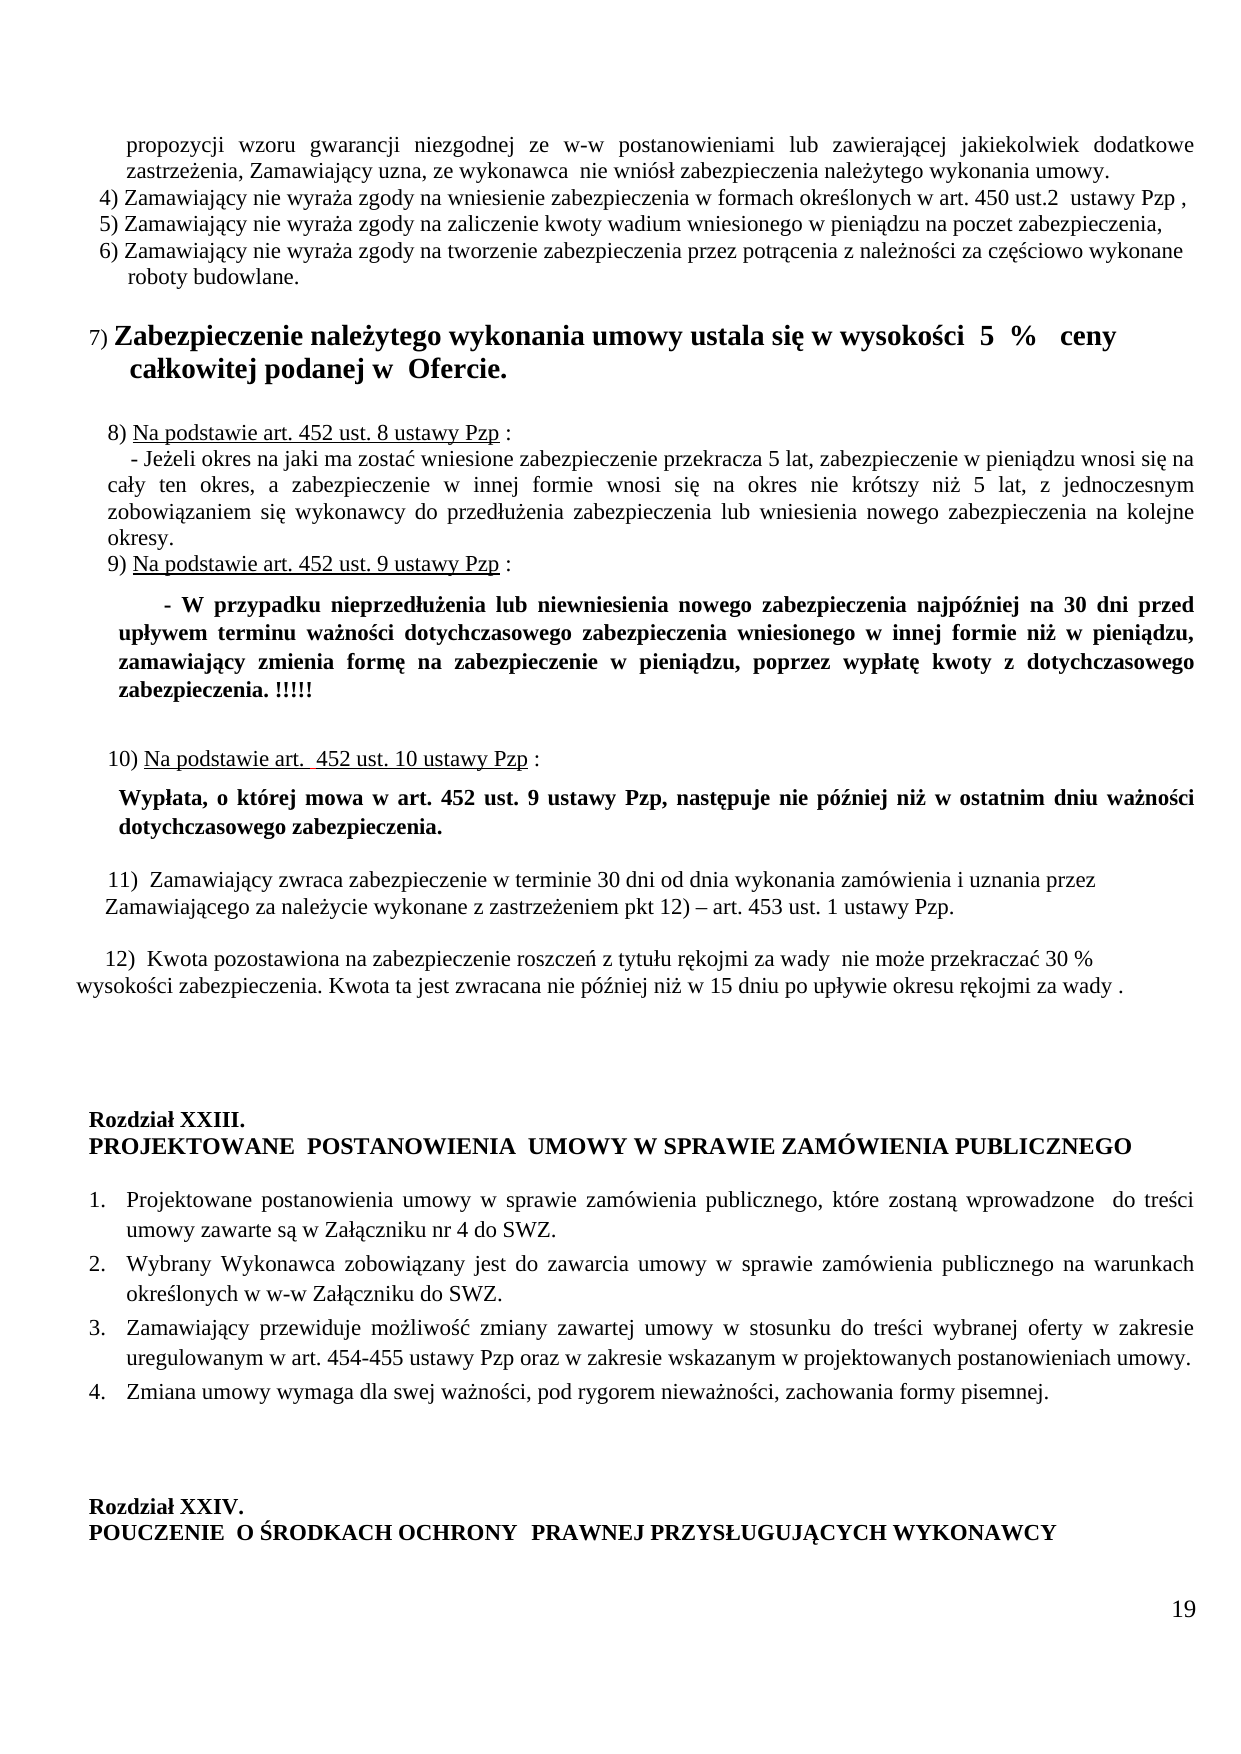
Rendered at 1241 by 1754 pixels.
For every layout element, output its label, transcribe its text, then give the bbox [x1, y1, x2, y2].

list Projektowane postanowienia umowy w sprawie zamówienia publicznego, które zostaną wprowadzone do treści umowy zawarte są w Załączniku nr 4 do SWZ. [89, 1186, 1196, 1242]
text - Jeżeli okres na jaki ma zostać wniesione zabezpieczenie przekracza 5 lat, zabezpieczenie w pieniądzu wnosi się na cały ten okres, a zabezpieczenie w innej formie wnosi się na okres nie krótszy niż 5 lat, z jednoczesnym zobowiązaniem się wykonawcy do przedłużenia zabezpieczenia lub wniesienia nowego zabezpieczenia na kolejne okresy. [107, 445, 1196, 551]
text roboty budowlane. [76, 263, 1196, 289]
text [126, 131, 1196, 184]
list Zmiana umowy wymaga dla swej ważności, pod rygorem nieważności, zachowania formy pisemnej. [89, 1378, 1196, 1404]
text PROJEKTOWANE POSTANOWIENIA UMOWY W SPRAWIE ZAMÓWIENIA PUBLICZNEGO [89, 1132, 1196, 1160]
text 8) Na podstawie art. 452 ust. 8 ustawy Pzp : [107, 419, 1196, 445]
text Wypłata, o której mowa w art. 452 ust. 9 ustawy Pzp, następuje nie później niż w ostatnim dniu ważności dotychczasowego zabezpieczenia. [118, 783, 1196, 840]
text 10) Na podstawie art. 452 ust. 10 ustawy Pzp : [107, 744, 1196, 771]
text całkowitej podanej w Ofercie. [107, 352, 1196, 385]
text - W przypadku nieprzedłużenia lub niewniesienia nowego zabezpieczenia najpóźniej na 30 dni przed upływem terminu ważności dotychczasowego zabezpieczenia wniesionego w innej formie niż w pieniądzu, zamawiający zmienia formę na zabezpieczenie w pieniądzu, poprzez wypłatę kwoty z dotychczasowego zabezpieczenia. !!!!! [118, 589, 1196, 703]
list Wybrany Wykonawca zobowiązany jest do zawarcia umowy w sprawie zamówienia publicznego na warunkach określonych w w-w Załączniku do SWZ. [89, 1250, 1196, 1306]
list Zamawiający przewiduje możliwość zmiany zawartej umowy w stosunku do treści wybranej oferty w zakresie uregulowanym w art. 454-455 ustawy Pzp oraz w zakresie wskazanym w projektowanych postanowieniach umowy. [89, 1314, 1196, 1370]
text Zamawiającego za należycie wykonane z zastrzeżeniem pkt 12) – art. 453 ust. 1 ustawy Pzp. [76, 893, 1196, 919]
text POUCZENIE O ŚRODKACH OCHRONY PRAWNEJ PRZYSŁUGUJĄCYCH WYKONAWCY [89, 1519, 1196, 1546]
text 4) Zamawiający nie wyraża zgody na wniesienie zabezpieczenia w formach określonych w art. 450 ust.2 ustawy Pzp , [76, 184, 1196, 210]
text Rozdział XXIII. [89, 1106, 1196, 1132]
text 9) Na podstawie art. 452 ust. 9 ustawy Pzp : [107, 551, 1196, 577]
text Rozdział XXIV. [89, 1493, 1196, 1519]
text 6) Zamawiający nie wyraża zgody na tworzenie zabezpieczenia przez potrącenia z należności za częściowo wykonane [76, 237, 1196, 263]
text 11) Zamawiający zwraca zabezpieczenie w terminie 30 dni od dnia wykonania zamówienia i uznania przez [107, 866, 1196, 893]
text 12) Kwota pozostawiona na zabezpieczenie roszczeń z tytułu rękojmi za wady nie może przekraczać 30 % wysokości zabezpieczenia. Kwota ta jest zwracana nie później niż w 15 dniu po upływie okresu rękojmi za wady . [76, 945, 1196, 998]
text 5) Zamawiający nie wyraża zgody na zaliczenie kwoty wadium wniesionego w pieniądzu na poczet zabezpieczenia, [76, 210, 1196, 237]
text 7) Zabezpieczenie należytego wykonania umowy ustala się w wysokości 5 % ceny [89, 318, 1196, 352]
